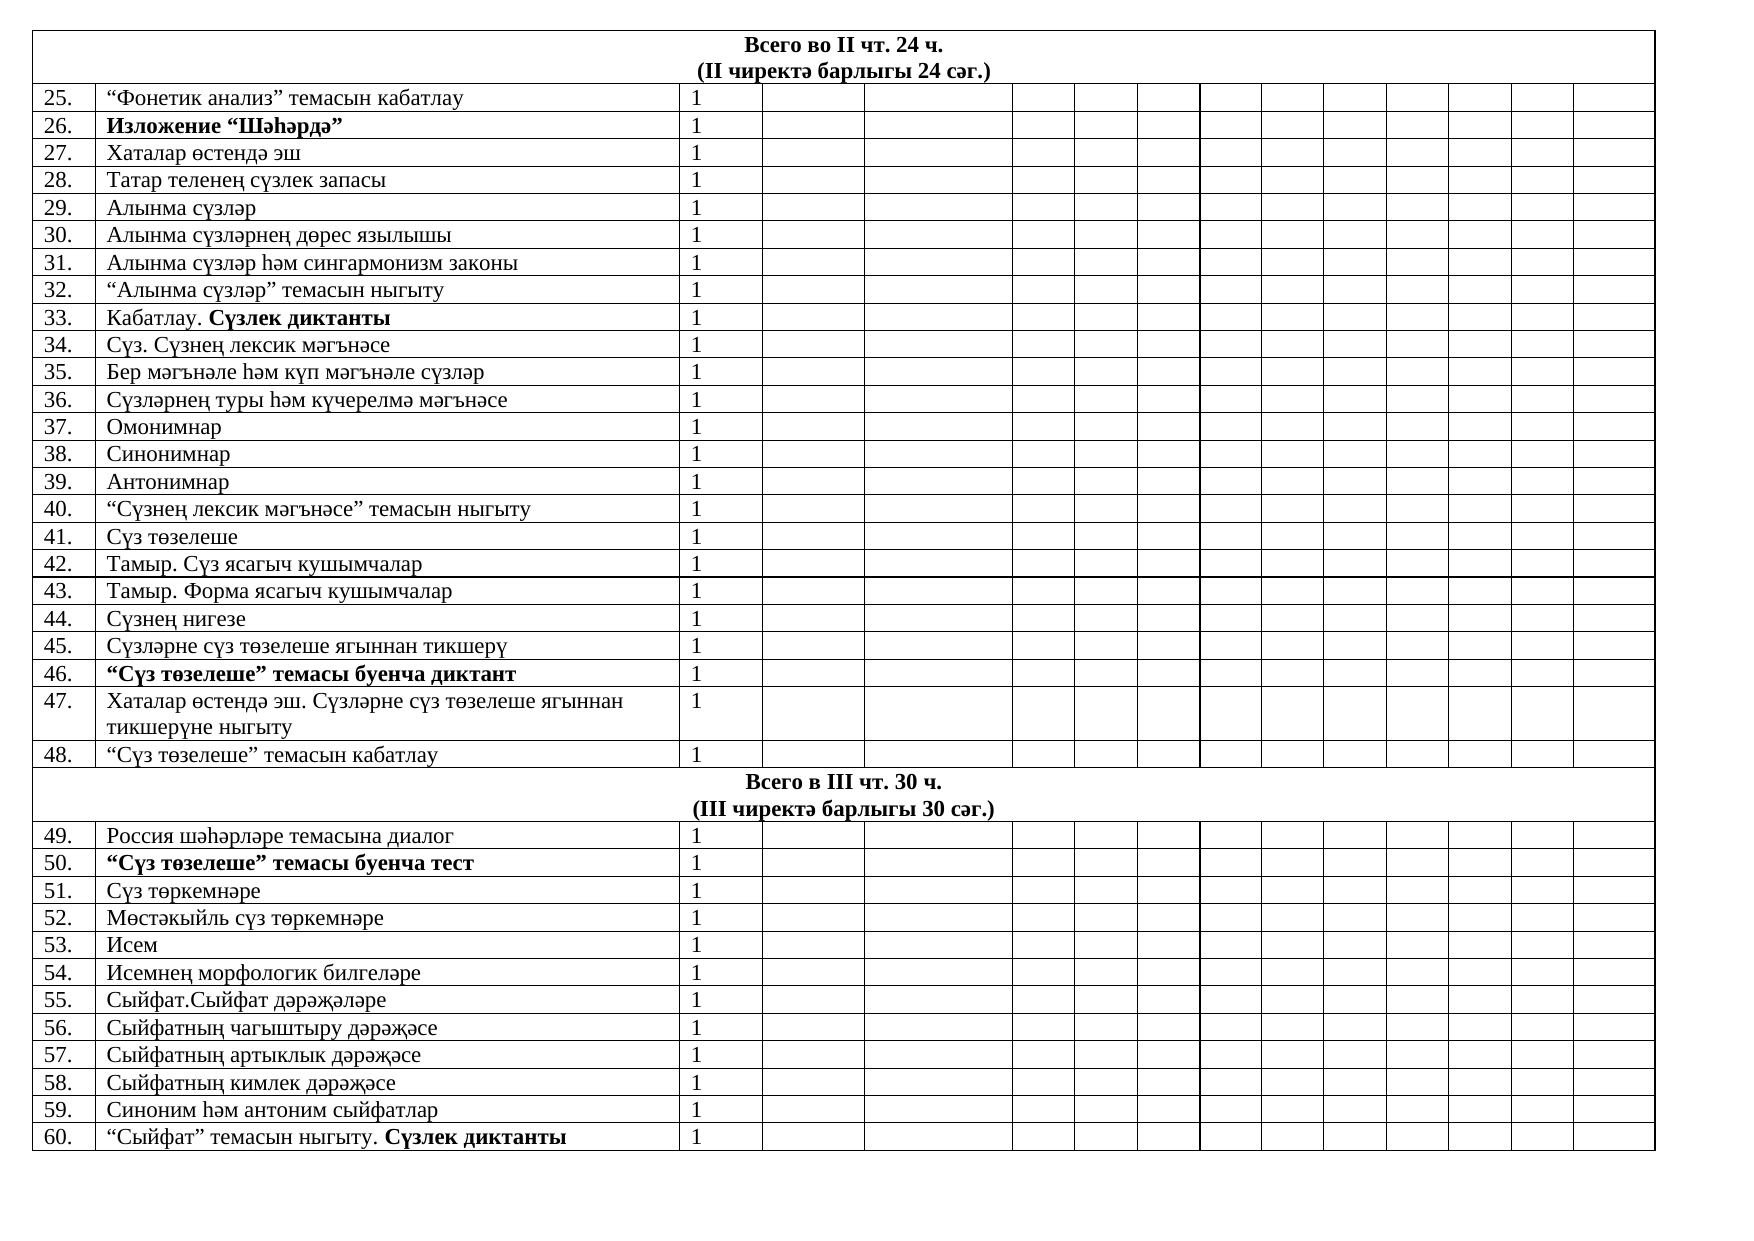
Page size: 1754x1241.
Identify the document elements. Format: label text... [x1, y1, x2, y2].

table_cell [1075, 1069, 1137, 1095]
table_cell 1 [680, 687, 762, 740]
table_cell [1138, 1014, 1199, 1040]
table_cell 29. [33, 194, 95, 220]
table_cell [1512, 276, 1573, 302]
table_cell [1324, 84, 1386, 111]
table_cell [1324, 1069, 1386, 1095]
table_cell 33. [33, 304, 95, 330]
table_cell [1075, 904, 1137, 931]
table_cell [1449, 959, 1511, 985]
table_cell [1449, 112, 1511, 138]
table_cell [1512, 986, 1573, 1013]
table_cell [1138, 276, 1199, 302]
table_cell [1138, 249, 1199, 275]
table_cell [1201, 632, 1261, 659]
table_cell [1013, 413, 1074, 439]
table_cell Сүзләрнең туры һәм күчерелмә мәгънәсе [96, 386, 679, 412]
table_cell [1262, 1123, 1323, 1150]
table_cell [1449, 468, 1511, 494]
table_cell [1013, 139, 1074, 166]
table_cell [1201, 112, 1261, 138]
table_cell [1324, 578, 1386, 604]
table_cell [1075, 1096, 1137, 1122]
table_cell [1075, 441, 1137, 467]
table_cell 1 [680, 904, 762, 931]
table_cell [1574, 304, 1654, 330]
table_cell [763, 877, 864, 903]
table_cell [1574, 687, 1654, 740]
table_cell [1013, 386, 1074, 412]
table_cell [1262, 304, 1323, 330]
table_cell [1013, 959, 1074, 985]
table_cell [1262, 413, 1323, 439]
table_cell [1138, 1123, 1199, 1150]
table_cell 1 [680, 1123, 762, 1150]
table_cell [1387, 822, 1448, 848]
table_cell [1574, 904, 1654, 931]
table_cell [1324, 632, 1386, 659]
table_cell [865, 932, 1012, 958]
table_cell 1 [680, 441, 762, 467]
table_cell [1138, 877, 1199, 903]
table_cell [1574, 1069, 1654, 1095]
table_cell [1138, 167, 1199, 193]
table_cell [1574, 495, 1654, 522]
table_cell [763, 849, 864, 876]
table_cell [763, 495, 864, 522]
table_cell [763, 741, 864, 767]
table_cell [1574, 1014, 1654, 1040]
table_cell [1574, 194, 1654, 220]
table_cell [763, 986, 864, 1013]
table_cell [1387, 660, 1448, 686]
table_cell [1324, 849, 1386, 876]
table_cell [763, 605, 864, 631]
table_cell [763, 304, 864, 330]
table_cell [763, 932, 864, 958]
table_cell [1574, 413, 1654, 439]
table_cell [1201, 194, 1261, 220]
table_cell [1013, 523, 1074, 549]
table_cell [1075, 304, 1137, 330]
table_cell [1512, 578, 1573, 604]
table_cell [1075, 468, 1137, 494]
table_cell [1387, 194, 1448, 220]
table_cell [1075, 249, 1137, 275]
table_cell [1138, 139, 1199, 166]
table_cell [1324, 877, 1386, 903]
table_cell [865, 167, 1012, 193]
table_cell [1387, 605, 1448, 631]
table_cell [1075, 822, 1137, 848]
table_cell [1201, 249, 1261, 275]
table_cell [1574, 167, 1654, 193]
table_cell [1324, 358, 1386, 385]
table_cell Всего во II чт. 24 ч. (II чиректә барлыгы 24 сәг.) [33, 31, 1654, 83]
table_cell [1013, 331, 1074, 357]
table_cell 32. [33, 276, 95, 302]
table_cell [1512, 822, 1573, 848]
table_cell [1138, 741, 1199, 767]
table_cell [763, 194, 864, 220]
table_cell [1262, 167, 1323, 193]
table_cell [1512, 660, 1573, 686]
table_cell [1387, 877, 1448, 903]
table_cell [1013, 687, 1074, 740]
table_cell [865, 495, 1012, 522]
table_cell [763, 632, 864, 659]
table_cell [1075, 139, 1137, 166]
table_cell [1512, 386, 1573, 412]
table_cell [763, 84, 864, 111]
table_cell [1013, 468, 1074, 494]
table_cell [1262, 84, 1323, 111]
table_cell [865, 904, 1012, 931]
table_cell [763, 139, 864, 166]
table_cell Сүз. Сүзнең лексик мәгънәсе [96, 331, 679, 357]
table_cell [1324, 605, 1386, 631]
table_cell 41. [33, 523, 95, 549]
table_cell [1574, 1096, 1654, 1122]
table_cell [1512, 550, 1573, 576]
table_cell [1574, 386, 1654, 412]
table_cell [1201, 741, 1261, 767]
table_cell [1324, 986, 1386, 1013]
table_cell [865, 959, 1012, 985]
table_cell Сүзнең нигезе [96, 605, 679, 631]
table_cell 1 [680, 167, 762, 193]
table_cell [865, 1096, 1012, 1122]
table_cell [1387, 276, 1448, 302]
table_cell [865, 112, 1012, 138]
table_cell [1013, 276, 1074, 302]
table_cell [1201, 167, 1261, 193]
table_cell [1201, 1041, 1261, 1067]
table_cell Мөстәкыйль сүз төркемнәре [96, 904, 679, 931]
table_cell 35. [33, 358, 95, 385]
table_cell [865, 441, 1012, 467]
table_cell [1201, 221, 1261, 248]
table_cell [1324, 904, 1386, 931]
table_cell [1262, 904, 1323, 931]
table_cell Алынма сүзләр һәм сингармонизм законы [96, 249, 679, 275]
table_cell [1138, 221, 1199, 248]
table_cell Антонимнар [96, 468, 679, 494]
table_cell [1013, 877, 1074, 903]
table_cell [1075, 959, 1137, 985]
table_cell 34. [33, 331, 95, 357]
table_cell [763, 523, 864, 549]
table_cell [1512, 1096, 1573, 1122]
table_cell [1201, 687, 1261, 740]
table_cell [1574, 660, 1654, 686]
table_cell [1201, 386, 1261, 412]
table_cell [1574, 468, 1654, 494]
table_cell [865, 1069, 1012, 1095]
table_cell [1201, 904, 1261, 931]
table_cell [865, 822, 1012, 848]
table_cell [1262, 986, 1323, 1013]
table_cell [1075, 660, 1137, 686]
table_cell [1013, 194, 1074, 220]
table_cell Синоним һәм антоним сыйфатлар [96, 1096, 679, 1122]
table_cell [1512, 112, 1573, 138]
table_cell [1324, 249, 1386, 275]
table_cell [1075, 932, 1137, 958]
table_cell [1138, 331, 1199, 357]
table_cell [1262, 1069, 1323, 1095]
table_cell [1262, 687, 1323, 740]
table_cell [1449, 194, 1511, 220]
table_cell 1 [680, 139, 762, 166]
table_cell [865, 849, 1012, 876]
table_cell [1387, 741, 1448, 767]
table_cell [1138, 413, 1199, 439]
table_cell [1574, 1041, 1654, 1067]
table_cell [1075, 986, 1137, 1013]
table_cell [1449, 358, 1511, 385]
table_cell “Сыйфат” темасын ныгыту. Сүзлек диктанты [96, 1123, 679, 1150]
table_cell [865, 386, 1012, 412]
table_cell [1449, 304, 1511, 330]
table_cell [763, 468, 864, 494]
table_cell [1075, 550, 1137, 576]
table_cell 46. [33, 660, 95, 686]
table_cell [1013, 632, 1074, 659]
table_cell [1449, 523, 1511, 549]
table_cell [1262, 605, 1323, 631]
table_cell [865, 413, 1012, 439]
table_cell [1449, 1041, 1511, 1067]
table_cell [763, 1123, 864, 1150]
table_cell [1574, 441, 1654, 467]
table_cell [763, 578, 864, 604]
table_cell [1013, 822, 1074, 848]
table_cell [1262, 276, 1323, 302]
table_cell [763, 276, 864, 302]
table_cell [1574, 221, 1654, 248]
table_cell [1201, 413, 1261, 439]
table_cell [763, 1014, 864, 1040]
table_cell [1449, 904, 1511, 931]
table_cell [1574, 112, 1654, 138]
table_cell [763, 1041, 864, 1067]
table_cell [1013, 578, 1074, 604]
table_cell [865, 687, 1012, 740]
table_cell [865, 523, 1012, 549]
table_cell [1574, 276, 1654, 302]
table_cell 54. [33, 959, 95, 985]
table_cell [1387, 139, 1448, 166]
table_cell [865, 221, 1012, 248]
table_cell 50. [33, 849, 95, 876]
table_cell [1013, 660, 1074, 686]
table_cell 38. [33, 441, 95, 467]
table_cell 1 [680, 276, 762, 302]
table_cell Тамыр. Форма ясагыч кушымчалар [96, 578, 679, 604]
table_cell [1201, 1123, 1261, 1150]
table_cell 1 [680, 959, 762, 985]
table_cell 52. [33, 904, 95, 931]
table_cell [1138, 1096, 1199, 1122]
table_cell [1574, 822, 1654, 848]
table_cell [1449, 849, 1511, 876]
table_cell [1262, 822, 1323, 848]
table_cell [1324, 1096, 1386, 1122]
table_cell [1013, 249, 1074, 275]
table_cell 1 [680, 632, 762, 659]
table_cell [1201, 523, 1261, 549]
table_cell [1262, 221, 1323, 248]
table_cell [1324, 413, 1386, 439]
table_cell 51. [33, 877, 95, 903]
table_cell [1449, 386, 1511, 412]
table_cell [763, 660, 864, 686]
table_cell [865, 550, 1012, 576]
table_cell [763, 331, 864, 357]
table_cell [1512, 331, 1573, 357]
table_cell [1262, 741, 1323, 767]
table_cell 59. [33, 1096, 95, 1122]
table_cell [1449, 1096, 1511, 1122]
table_cell [1324, 741, 1386, 767]
table_cell [763, 959, 864, 985]
table_cell [1324, 221, 1386, 248]
table_cell 1 [680, 1041, 762, 1067]
table_cell [1262, 632, 1323, 659]
table_cell [1075, 632, 1137, 659]
table_cell [1201, 495, 1261, 522]
table_cell [1324, 167, 1386, 193]
table_cell [1512, 1123, 1573, 1150]
table_cell [1324, 1014, 1386, 1040]
table_cell [1013, 1014, 1074, 1040]
table_cell [865, 1014, 1012, 1040]
table_cell [1387, 904, 1448, 931]
table_cell 1 [680, 523, 762, 549]
table_cell [763, 1096, 864, 1122]
table_cell [1201, 468, 1261, 494]
table_cell [865, 578, 1012, 604]
table_cell [1324, 660, 1386, 686]
table_cell [1512, 304, 1573, 330]
table_cell 27. [33, 139, 95, 166]
table_cell [1387, 386, 1448, 412]
table_cell [1138, 495, 1199, 522]
table_cell [1512, 221, 1573, 248]
table_cell [1138, 441, 1199, 467]
table_cell [1138, 687, 1199, 740]
table_cell 49. [33, 822, 95, 848]
table_cell [1075, 276, 1137, 302]
table_cell [1013, 84, 1074, 111]
table_cell [865, 139, 1012, 166]
table_cell [1201, 550, 1261, 576]
table_cell [1324, 468, 1386, 494]
table_cell 1 [680, 1096, 762, 1122]
table_cell “Сүз төзелеше” темасы буенча диктант [96, 660, 679, 686]
table_cell 1 [680, 1014, 762, 1040]
table_cell [1512, 632, 1573, 659]
table_cell [1138, 959, 1199, 985]
table_cell [1013, 550, 1074, 576]
table_cell [1075, 523, 1137, 549]
table_cell [1262, 1096, 1323, 1122]
table_cell [1262, 139, 1323, 166]
table_cell [1075, 741, 1137, 767]
table_cell [1387, 221, 1448, 248]
table_cell [1449, 139, 1511, 166]
table_cell [763, 413, 864, 439]
table_cell [1013, 932, 1074, 958]
table_cell [1449, 276, 1511, 302]
table_cell [1138, 358, 1199, 385]
table_cell [1262, 578, 1323, 604]
table_cell Алынма сүзләрнең дөрес язылышы [96, 221, 679, 248]
table_cell 1 [680, 112, 762, 138]
table_cell [1387, 986, 1448, 1013]
table_cell [1013, 304, 1074, 330]
table_cell [1201, 139, 1261, 166]
table_cell [1013, 849, 1074, 876]
table_cell [1138, 904, 1199, 931]
table_cell [1075, 194, 1137, 220]
table_cell [1138, 84, 1199, 111]
table_cell 1 [680, 1069, 762, 1095]
table_cell [1075, 495, 1137, 522]
table_cell 47. [33, 687, 95, 740]
table_cell [1512, 523, 1573, 549]
table_cell [1449, 687, 1511, 740]
table_cell [1512, 441, 1573, 467]
table_cell Сүз төркемнәре [96, 877, 679, 903]
table_cell 26. [33, 112, 95, 138]
table_cell “Сүз төзелеше” темасын кабатлау [96, 741, 679, 767]
table_cell [1324, 331, 1386, 357]
table_cell [1013, 358, 1074, 385]
table_cell [1262, 1041, 1323, 1067]
table_cell [1262, 468, 1323, 494]
table_cell Сыйфатның кимлек дәрәҗәсе [96, 1069, 679, 1095]
table_cell 31. [33, 249, 95, 275]
table_cell [1138, 986, 1199, 1013]
table_cell [865, 1041, 1012, 1067]
table_cell Тамыр. Сүз ясагыч кушымчалар [96, 550, 679, 576]
table_cell 1 [680, 822, 762, 848]
table_cell 1 [680, 986, 762, 1013]
table_cell 1 [680, 413, 762, 439]
table_cell [1262, 249, 1323, 275]
table_cell [1075, 687, 1137, 740]
table_cell [865, 194, 1012, 220]
table_cell [1512, 1041, 1573, 1067]
table_cell [865, 249, 1012, 275]
table_cell [1387, 84, 1448, 111]
table_cell [1075, 578, 1137, 604]
table_cell Россия шәһәрләре темасына диалог [96, 822, 679, 848]
table_cell 30. [33, 221, 95, 248]
table_cell [1262, 959, 1323, 985]
table_cell [1013, 112, 1074, 138]
table_cell [1262, 523, 1323, 549]
table_cell [1324, 959, 1386, 985]
table_cell [1449, 986, 1511, 1013]
table_cell 1 [680, 932, 762, 958]
table_cell “Фонетик анализ” темасын кабатлау [96, 84, 679, 111]
table_cell 40. [33, 495, 95, 522]
table_cell [1013, 1096, 1074, 1122]
table_cell [865, 660, 1012, 686]
table_cell [1138, 386, 1199, 412]
table_cell [865, 331, 1012, 357]
table_cell [1138, 1041, 1199, 1067]
table_cell [1512, 139, 1573, 166]
table_cell [1387, 687, 1448, 740]
table_cell [1449, 84, 1511, 111]
table_cell [1512, 167, 1573, 193]
table_cell [1262, 194, 1323, 220]
table_cell [1574, 249, 1654, 275]
table_cell [1574, 331, 1654, 357]
table_cell “Сүз төзелеше” темасы буенча тест [96, 849, 679, 876]
table_cell [1512, 84, 1573, 111]
table_cell 1 [680, 331, 762, 357]
table_cell [1201, 578, 1261, 604]
table_cell [865, 741, 1012, 767]
table_cell 39. [33, 468, 95, 494]
table_cell [1262, 441, 1323, 467]
table_cell [1387, 468, 1448, 494]
table_cell [865, 276, 1012, 302]
table_cell [1201, 331, 1261, 357]
table_cell 1 [680, 249, 762, 275]
table_cell [1075, 358, 1137, 385]
table_cell [1449, 877, 1511, 903]
table_cell [1387, 304, 1448, 330]
table_cell 44. [33, 605, 95, 631]
table_cell [1387, 1069, 1448, 1095]
table_cell 58. [33, 1069, 95, 1095]
table_cell [1013, 221, 1074, 248]
table_cell 25. [33, 84, 95, 111]
table_cell [1201, 660, 1261, 686]
table_cell [1574, 741, 1654, 767]
table_cell [1138, 578, 1199, 604]
table_cell [1512, 1069, 1573, 1095]
table_cell [763, 249, 864, 275]
table_cell 42. [33, 550, 95, 576]
table_cell Хаталар өстендә эш. Сүзләрне сүз төзелеше ягыннан тикшерүне ныгыту [96, 687, 679, 740]
table_cell [1201, 441, 1261, 467]
table_cell [1512, 249, 1573, 275]
table_cell 45. [33, 632, 95, 659]
table_cell [1324, 304, 1386, 330]
table_cell [1013, 741, 1074, 767]
table_cell [1201, 822, 1261, 848]
table_cell [1449, 605, 1511, 631]
table_cell [1512, 468, 1573, 494]
table_cell [1201, 1069, 1261, 1095]
table_cell [1574, 849, 1654, 876]
table_cell Исем [96, 932, 679, 958]
table_cell [865, 358, 1012, 385]
table_cell [1574, 1123, 1654, 1150]
table_cell 1 [680, 578, 762, 604]
table_cell [1387, 1096, 1448, 1122]
table_cell [1449, 413, 1511, 439]
table_cell 43. [33, 578, 95, 604]
table_cell Изложение “Шәһәрдә” [96, 112, 679, 138]
table_cell [1512, 358, 1573, 385]
table_cell [1138, 632, 1199, 659]
table_cell [1387, 495, 1448, 522]
table_cell 1 [680, 660, 762, 686]
table_cell [1138, 660, 1199, 686]
table_cell [1449, 578, 1511, 604]
table_cell [1075, 1041, 1137, 1067]
table_cell [763, 904, 864, 931]
table_cell [1013, 441, 1074, 467]
table_cell [763, 386, 864, 412]
table_cell 55. [33, 986, 95, 1013]
table_cell “Сүзнең лексик мәгънәсе” темасын ныгыту [96, 495, 679, 522]
table_cell [1449, 221, 1511, 248]
table_cell [763, 822, 864, 848]
table_cell [1324, 112, 1386, 138]
table_cell [1075, 331, 1137, 357]
table_cell [1138, 822, 1199, 848]
table_cell [1574, 550, 1654, 576]
table_cell [1324, 276, 1386, 302]
table_cell [1387, 578, 1448, 604]
table_cell [1574, 932, 1654, 958]
table_cell Сүз төзелеше [96, 523, 679, 549]
table_cell [1387, 1014, 1448, 1040]
table_cell [1512, 904, 1573, 931]
table_cell [1201, 959, 1261, 985]
table_cell [1201, 358, 1261, 385]
table_cell 37. [33, 413, 95, 439]
table_cell [1013, 1041, 1074, 1067]
table_cell [1387, 358, 1448, 385]
table_cell [1075, 877, 1137, 903]
table_cell Сүзләрне сүз төзелеше ягыннан тикшерү [96, 632, 679, 659]
table_cell [1574, 986, 1654, 1013]
table_cell 1 [680, 84, 762, 111]
table_cell Сыйфатның артыклык дәрәҗәсе [96, 1041, 679, 1067]
table_cell [1013, 904, 1074, 931]
table_cell [1201, 1014, 1261, 1040]
table_cell [1574, 139, 1654, 166]
table_cell [1324, 495, 1386, 522]
table_cell 60. [33, 1123, 95, 1150]
table_cell [1387, 959, 1448, 985]
table_cell Сыйфатның чагыштыру дәрәҗәсе [96, 1014, 679, 1040]
table_cell “Алынма сүзләр” темасын ныгыту [96, 276, 679, 302]
table_cell [763, 1069, 864, 1095]
table_cell [1512, 959, 1573, 985]
table_cell 1 [680, 304, 762, 330]
table_cell [1262, 849, 1323, 876]
table_cell Хаталар өстендә эш [96, 139, 679, 166]
table_cell [1201, 1096, 1261, 1122]
table_cell [1075, 1014, 1137, 1040]
table_cell [1387, 441, 1448, 467]
table_cell [865, 605, 1012, 631]
table_cell [1387, 932, 1448, 958]
table_cell [1075, 167, 1137, 193]
table_cell 56. [33, 1014, 95, 1040]
table_cell [1075, 605, 1137, 631]
table_cell [1387, 1123, 1448, 1150]
table_cell [1449, 822, 1511, 848]
table_cell [1512, 413, 1573, 439]
table_cell Кабатлау. Сүзлек диктанты [96, 304, 679, 330]
table_cell [865, 1123, 1012, 1150]
table_cell [763, 358, 864, 385]
table_cell [1075, 221, 1137, 248]
table_cell Алынма сүзләр [96, 194, 679, 220]
table_cell 53. [33, 932, 95, 958]
table_cell Бер мәгънәле һәм күп мәгънәле сүзләр [96, 358, 679, 385]
table_cell [1324, 139, 1386, 166]
table_cell Сыйфат.Сыйфат дәрәҗәләре [96, 986, 679, 1013]
table_cell [1387, 331, 1448, 357]
table_cell [1201, 849, 1261, 876]
table_cell [1262, 112, 1323, 138]
table_cell [1138, 304, 1199, 330]
table_cell 1 [680, 386, 762, 412]
table_cell [1574, 523, 1654, 549]
table_cell Омонимнар [96, 413, 679, 439]
table_cell [1075, 386, 1137, 412]
table_cell [763, 167, 864, 193]
table_cell [1449, 331, 1511, 357]
table_cell Татар теленең сүзлек запасы [96, 167, 679, 193]
table_cell Синонимнар [96, 441, 679, 467]
table_cell [1262, 550, 1323, 576]
table_cell [1512, 849, 1573, 876]
table_cell [1075, 112, 1137, 138]
table_cell [1201, 877, 1261, 903]
table_cell [1449, 495, 1511, 522]
table_cell [1512, 495, 1573, 522]
table_cell [1324, 441, 1386, 467]
table_cell [763, 550, 864, 576]
table_cell [1512, 1014, 1573, 1040]
table_cell [1324, 932, 1386, 958]
table_cell [1262, 358, 1323, 385]
table_cell [1574, 84, 1654, 111]
table_cell [1075, 1123, 1137, 1150]
table_cell [1075, 84, 1137, 111]
table_cell [1013, 986, 1074, 1013]
table_cell [1387, 550, 1448, 576]
table_cell [1449, 632, 1511, 659]
table_cell 1 [680, 194, 762, 220]
table_cell 1 [680, 877, 762, 903]
table_cell 1 [680, 849, 762, 876]
table_cell [1387, 632, 1448, 659]
table_cell 36. [33, 386, 95, 412]
table_cell [1262, 932, 1323, 958]
table_cell [1449, 1014, 1511, 1040]
table_cell [1013, 1123, 1074, 1150]
table_cell [1201, 986, 1261, 1013]
table_cell 1 [680, 741, 762, 767]
table_cell [1138, 112, 1199, 138]
table_cell [1013, 167, 1074, 193]
table_cell [1449, 249, 1511, 275]
table_cell [1449, 167, 1511, 193]
table_cell 1 [680, 550, 762, 576]
table_cell 1 [680, 358, 762, 385]
table_cell [1387, 1041, 1448, 1067]
table_cell [1574, 959, 1654, 985]
table_cell [1138, 468, 1199, 494]
table_cell [1201, 84, 1261, 111]
table_cell [1512, 687, 1573, 740]
table_cell [1324, 1041, 1386, 1067]
table_cell [865, 986, 1012, 1013]
table_cell [1324, 822, 1386, 848]
table_cell [1013, 495, 1074, 522]
table_cell [1449, 550, 1511, 576]
table_cell [1138, 194, 1199, 220]
table_cell [1324, 1123, 1386, 1150]
table_cell [1512, 741, 1573, 767]
table_cell [1324, 194, 1386, 220]
table_cell [1387, 112, 1448, 138]
table_cell [1574, 605, 1654, 631]
table_cell [763, 687, 864, 740]
table_cell [1138, 932, 1199, 958]
table_cell [1574, 877, 1654, 903]
table_cell 28. [33, 167, 95, 193]
table_cell [1449, 660, 1511, 686]
table_cell [865, 468, 1012, 494]
table_cell [1201, 304, 1261, 330]
table_cell [1201, 276, 1261, 302]
table_cell [1324, 523, 1386, 549]
table_cell [1387, 413, 1448, 439]
table_cell 1 [680, 605, 762, 631]
table_cell [865, 304, 1012, 330]
table_cell [1262, 331, 1323, 357]
table_cell [1262, 877, 1323, 903]
table_cell [1262, 386, 1323, 412]
table_cell [1512, 605, 1573, 631]
table_cell [1138, 550, 1199, 576]
table_cell [1324, 687, 1386, 740]
table_cell [865, 84, 1012, 111]
table_cell [1387, 167, 1448, 193]
table_cell 48. [33, 741, 95, 767]
table_cell [1138, 1069, 1199, 1095]
table_cell [865, 632, 1012, 659]
table_cell [1574, 578, 1654, 604]
table_cell [1075, 849, 1137, 876]
table_cell [1512, 877, 1573, 903]
table_cell [865, 877, 1012, 903]
table_cell [1138, 523, 1199, 549]
table_cell [1574, 632, 1654, 659]
table_cell [1449, 1069, 1511, 1095]
table_cell Всего в III чт. 30 ч. (III чиректә барлыгы 30 сәг.) [33, 768, 1654, 821]
table_cell [1387, 249, 1448, 275]
table_cell [1013, 605, 1074, 631]
table_cell [1013, 1069, 1074, 1095]
table_cell [1201, 605, 1261, 631]
table_cell [1449, 741, 1511, 767]
table_cell [763, 221, 864, 248]
table_cell [1075, 413, 1137, 439]
table_cell [1449, 441, 1511, 467]
table_cell [1262, 660, 1323, 686]
table_cell Исемнең морфологик билгеләре [96, 959, 679, 985]
table_cell [1138, 605, 1199, 631]
table_cell 57. [33, 1041, 95, 1067]
table_cell 1 [680, 468, 762, 494]
table_cell [763, 112, 864, 138]
table_cell [1449, 1123, 1511, 1150]
table_cell [1449, 932, 1511, 958]
table_cell [1201, 932, 1261, 958]
table_cell 1 [680, 495, 762, 522]
table_cell [1262, 495, 1323, 522]
table_cell [1138, 849, 1199, 876]
table_cell [763, 441, 864, 467]
table_cell [1574, 358, 1654, 385]
table_cell [1324, 550, 1386, 576]
table_cell [1324, 386, 1386, 412]
table_cell [1512, 194, 1573, 220]
table_cell [1512, 932, 1573, 958]
table_cell 1 [680, 221, 762, 248]
table_cell [1262, 1014, 1323, 1040]
table_cell [1387, 523, 1448, 549]
table_cell [1387, 849, 1448, 876]
